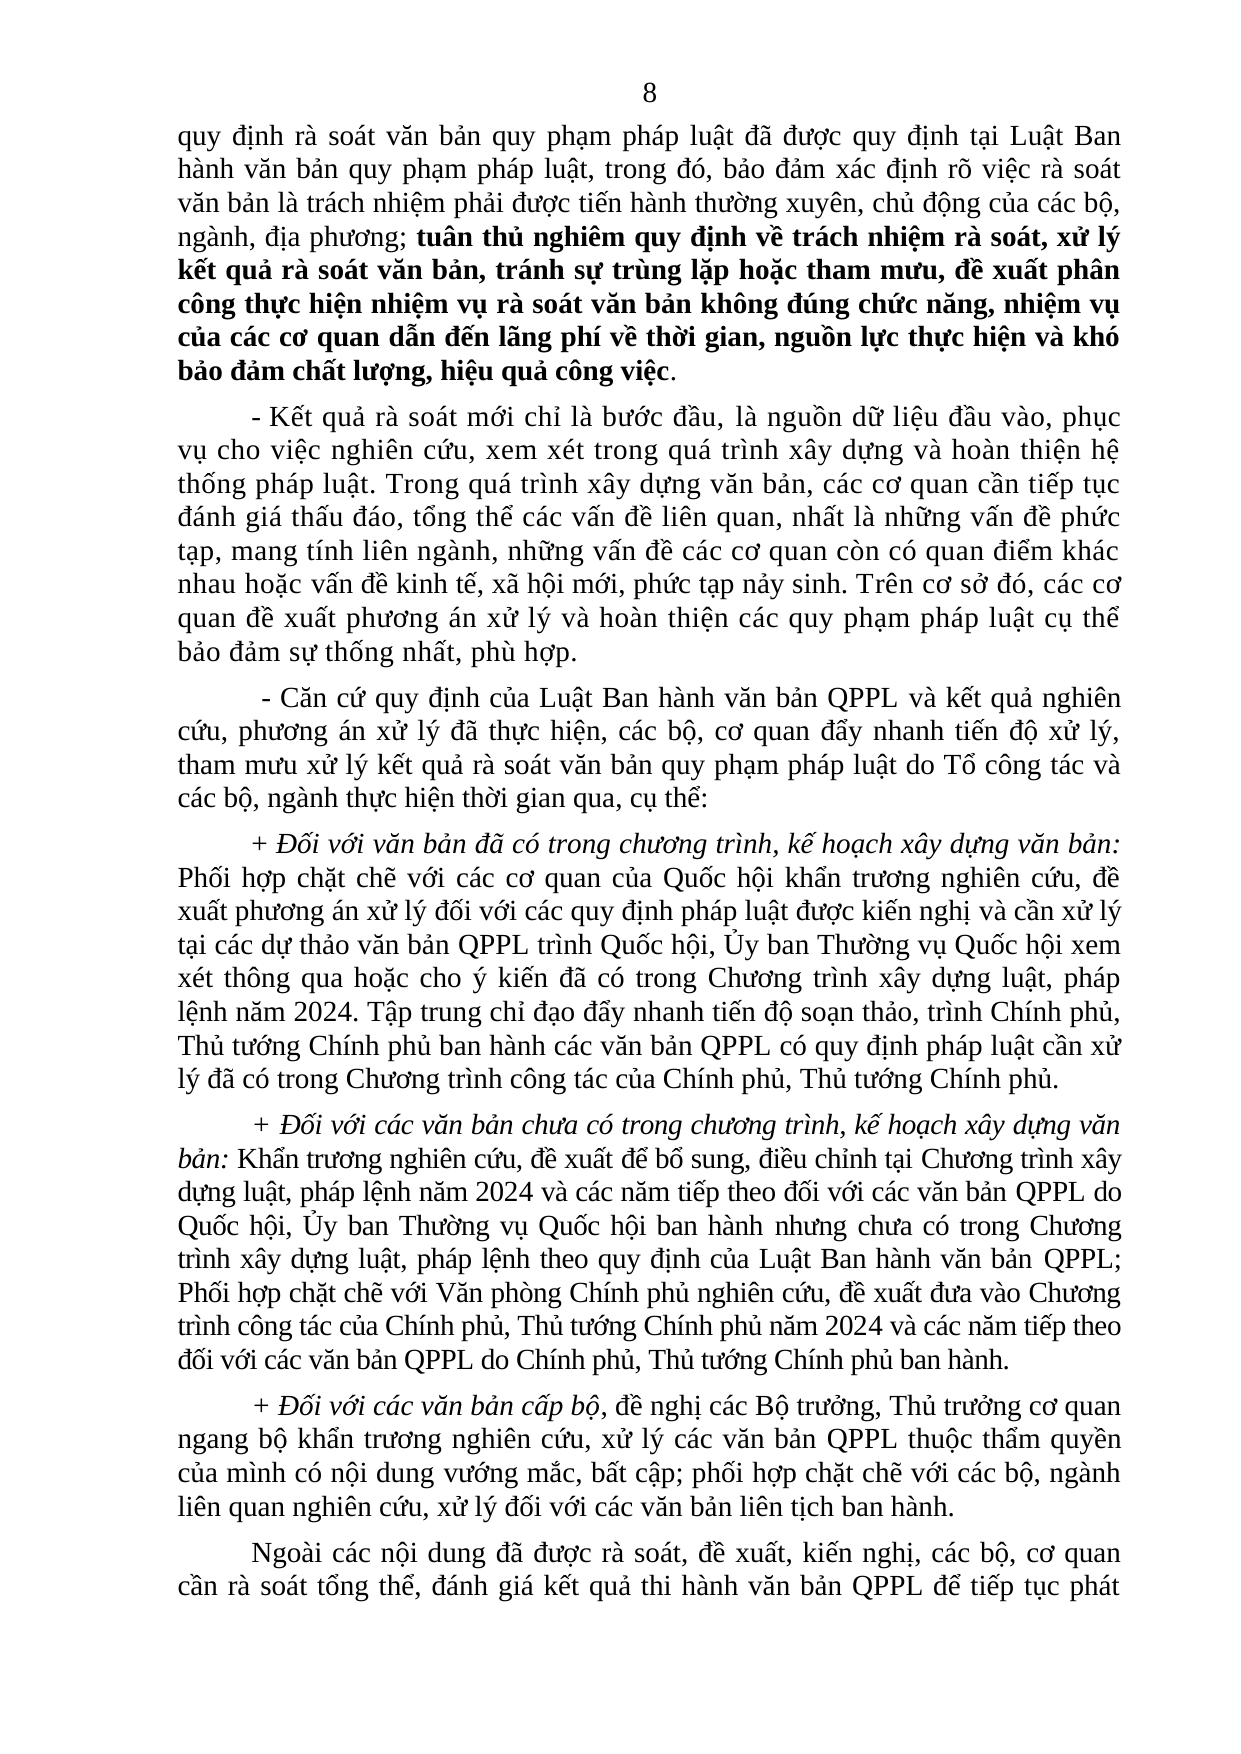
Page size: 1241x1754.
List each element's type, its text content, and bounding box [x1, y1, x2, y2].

text + Đối với các văn bản chưa có trong chương trình, kế hoạch xây dựng văn bản: Khẩn trương nghiên cứu, đề xuất để bổ sung, điều chỉnh tại Chương trình xây dựng luật, pháp lệnh năm 2024 và các năm tiếp theo đối với các văn bản QPPL do Quốc hội, Ủy ban Thường vụ Quốc hội ban hành nhưng chưa có trong Chương trình xây dựng luật, pháp lệnh theo quy định của Luật Ban hành văn bản QPPL; Phối hợp chặt chẽ với Văn phòng Chính phủ nghiên cứu, đề xuất đưa vào Chương trình công tác của Chính phủ, Thủ tướng Chính phủ năm 2024 và các năm tiếp theo đối với các văn bản QPPL do Chính phủ, Thủ tướng Chính phủ ban hành. [177, 1107, 1122, 1376]
text + Đối với văn bản đã có trong chương trình, kế hoạch xây dựng văn bản: Phối hợp chặt chẽ với các cơ quan của Quốc hội khẩn trương nghiên cứu, đề xuất phương án xử lý đối với các quy định pháp luật được kiến nghị và cần xử lý tại các dự thảo văn bản QPPL trình Quốc hội, Ủy ban Thường vụ Quốc hội xem xét thông qua hoặc cho ý kiến đã có trong Chương trình xây dựng luật, pháp lệnh năm 2024. Tập trung chỉ đạo đẩy nhanh tiến độ soạn thảo, trình Chính phủ, Thủ tướng Chính phủ ban hành các văn bản QPPL có quy định pháp luật cần xử lý đã có trong Chương trình công tác của Chính phủ, Thủ tướng Chính phủ. [177, 826, 1122, 1095]
text - Kết quả rà soát mới chỉ là bước đầu, là nguồn dữ liệu đầu vào, phục vụ cho việc nghiên cứu, xem xét trong quá trình xây dựng và hoàn thiện hệ thống pháp luật. Trong quá trình xây dựng văn bản, các cơ quan cần tiếp tục đánh giá thấu đáo, tổng thể các vấn đề liên quan, nhất là những vấn đề phức tạp, mang tính liên ngành, những vấn đề các cơ quan còn có quan điểm khác nhau hoặc vấn đề kinh tế, xã hội mới, phức tạp nảy sinh. Trên cơ sở đó, các cơ quan đề xuất phương án xử lý và hoàn thiện các quy phạm pháp luật cụ thể bảo đảm sự thống nhất, phù hợp. [177, 399, 1122, 667]
text + Đối với các văn bản cấp bộ, đề nghị các Bộ trưởng, Thủ trưởng cơ quan ngang bộ khẩn trương nghiên cứu, xử lý các văn bản QPPL thuộc thẩm quyền của mình có nội dung vướng mắc, bất cập; phối hợp chặt chẽ với các bộ, ngành liên quan nghiên cứu, xử lý đối với các văn bản liên tịch ban hành. [177, 1388, 1122, 1522]
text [177, 1535, 1122, 1602]
text - Căn cứ quy định của Luật Ban hành văn bản QPPL và kết quả nghiên cứu, phương án xử lý đã thực hiện, các bộ, cơ quan đẩy nhanh tiến độ xử lý, tham mưu xử lý kết quả rà soát văn bản quy phạm pháp luật do Tổ công tác và các bộ, ngành thực hiện thời gian qua, cụ thể: [177, 680, 1122, 814]
